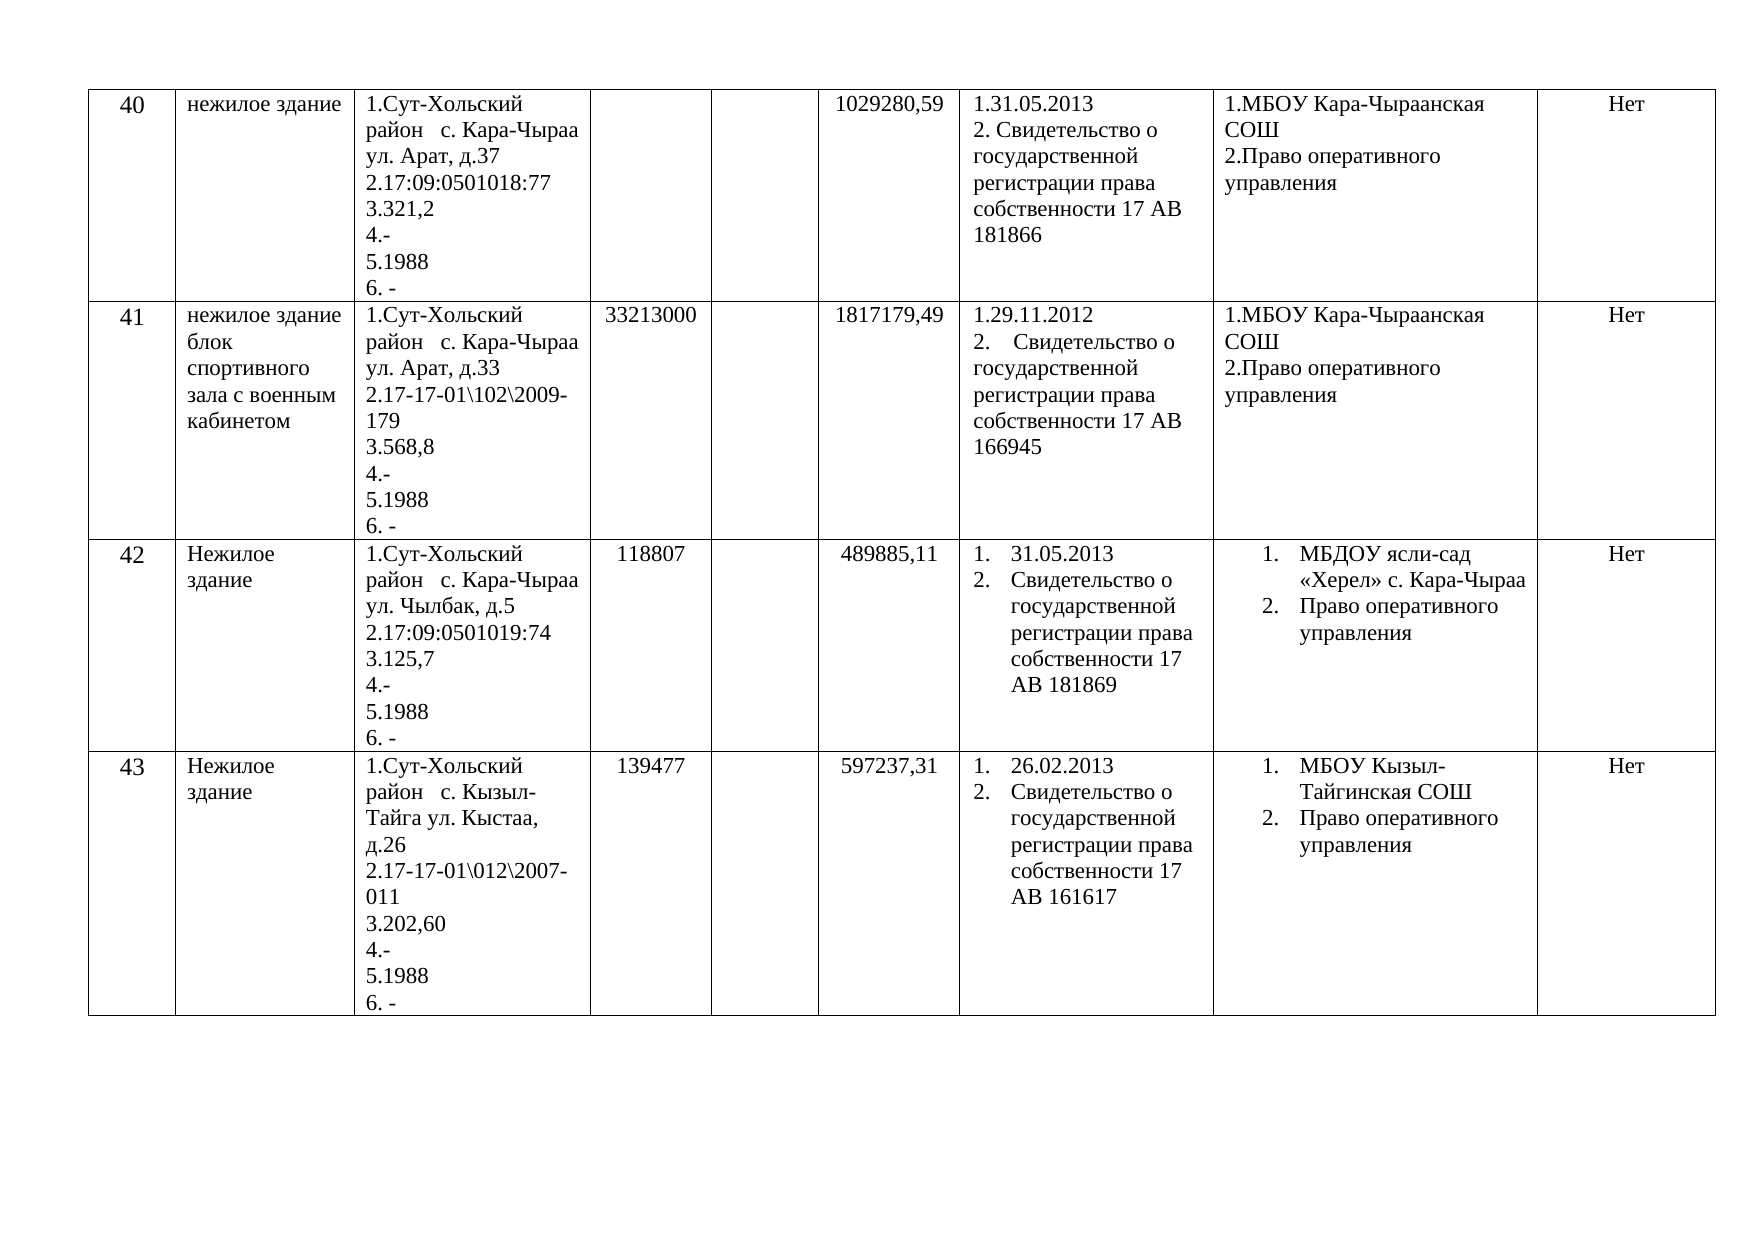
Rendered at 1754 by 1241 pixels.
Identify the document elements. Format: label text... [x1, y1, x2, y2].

table_cell нежилое здание [176, 90, 354, 301]
table_cell 31.05.2013 Свидетельство о государственной регистрации права собственности 17 АВ 181869 [960, 540, 1213, 751]
table_cell нежилое здание блок спортивного зала с военным кабинетом [176, 302, 354, 539]
table_cell 1.29.11.2012 2. Свидетельство о государственной регистрации права собственности 17 АВ 166945 [960, 302, 1213, 539]
table_cell Нежилое здание [176, 752, 354, 1015]
table_cell МБДОУ ясли-сад «Херел» с. Кара-Чыраа Право оперативного управления [1214, 540, 1537, 751]
table_cell 1.Сут-Хольский район с. Кара-Чыраа ул. Арат, д.33 2.17-17-01\102\2009-179 3.568,8 4.- 5.1988 6. - [355, 302, 590, 539]
table_cell [712, 540, 818, 751]
table_cell МБОУ Кызыл-Тайгинская СОШ Право оперативного управления [1214, 752, 1537, 1015]
table_cell 26.02.2013 Свидетельство о государственной регистрации права собственности 17 АВ 161617 [960, 752, 1213, 1015]
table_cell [1214, 90, 1537, 301]
table_cell 597237,31 [819, 752, 959, 1015]
table_cell Нежилое здание [176, 540, 354, 751]
table_cell Нет [1538, 302, 1715, 539]
table_cell 43 [89, 752, 175, 1015]
table_cell [712, 90, 818, 301]
table_cell 1.31.05.2013 2. Свидетельство о государственной регистрации права собственности 17 АВ 181866 [960, 90, 1213, 301]
table_cell Нет [1538, 90, 1715, 301]
table_cell 41 [89, 302, 175, 539]
table_cell [712, 302, 818, 539]
table_cell Нет [1538, 752, 1715, 1015]
table_cell 1.МБОУ Кара-Чыраанская СОШ 2.Право оперативного управления [1214, 302, 1537, 539]
table_cell [712, 752, 818, 1015]
table_cell 118807 [591, 540, 711, 751]
table_cell 40 [89, 90, 175, 301]
table_cell 1817179,49 [819, 302, 959, 539]
table_cell 1.Сут-Хольский район с. Кызыл-Тайга ул. Кыстаа, д.26 2.17-17-01\012\2007-011 3.202,60 4.- 5.1988 6. - [355, 752, 590, 1015]
table_cell 42 [89, 540, 175, 751]
table_cell 1.Сут-Хольский район с. Кара-Чыраа ул. Чылбак, д.5 2.17:09:0501019:74 3.125,7 4.- 5.1988 6. - [355, 540, 590, 751]
table_cell 33213000 [591, 302, 711, 539]
table_cell 139477 [591, 752, 711, 1015]
table_cell [591, 90, 711, 301]
table_cell 1029280,59 [819, 90, 959, 301]
table_cell 489885,11 [819, 540, 959, 751]
table_cell 1.Сут-Хольский район с. Кара-Чыраа ул. Арат, д.37 2.17:09:0501018:77 3.321,2 4.- 5.1988 6. - [355, 90, 590, 301]
table_cell Нет [1538, 540, 1715, 751]
